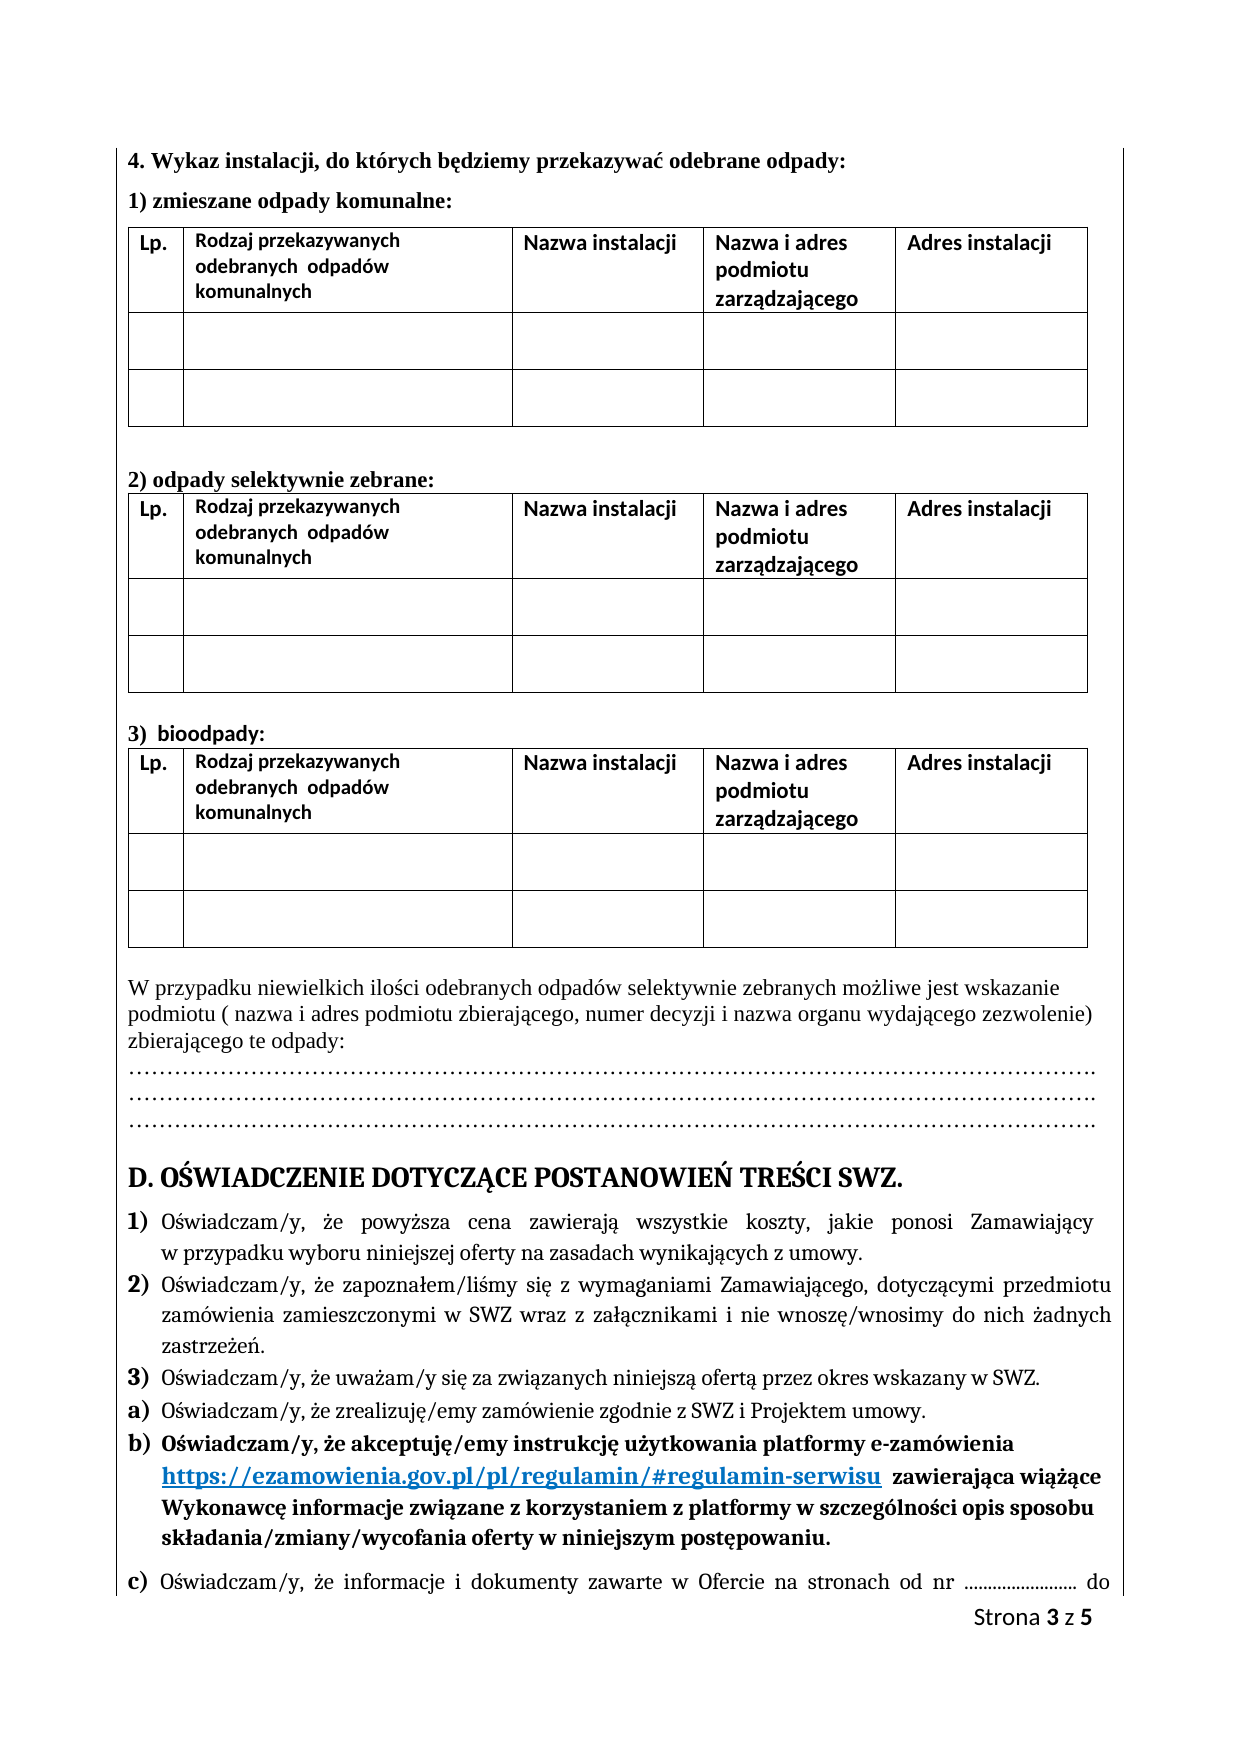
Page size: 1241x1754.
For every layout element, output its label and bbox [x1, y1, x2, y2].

table_cell [117, 148, 1123, 1161]
table_cell [117, 1161, 1123, 1596]
